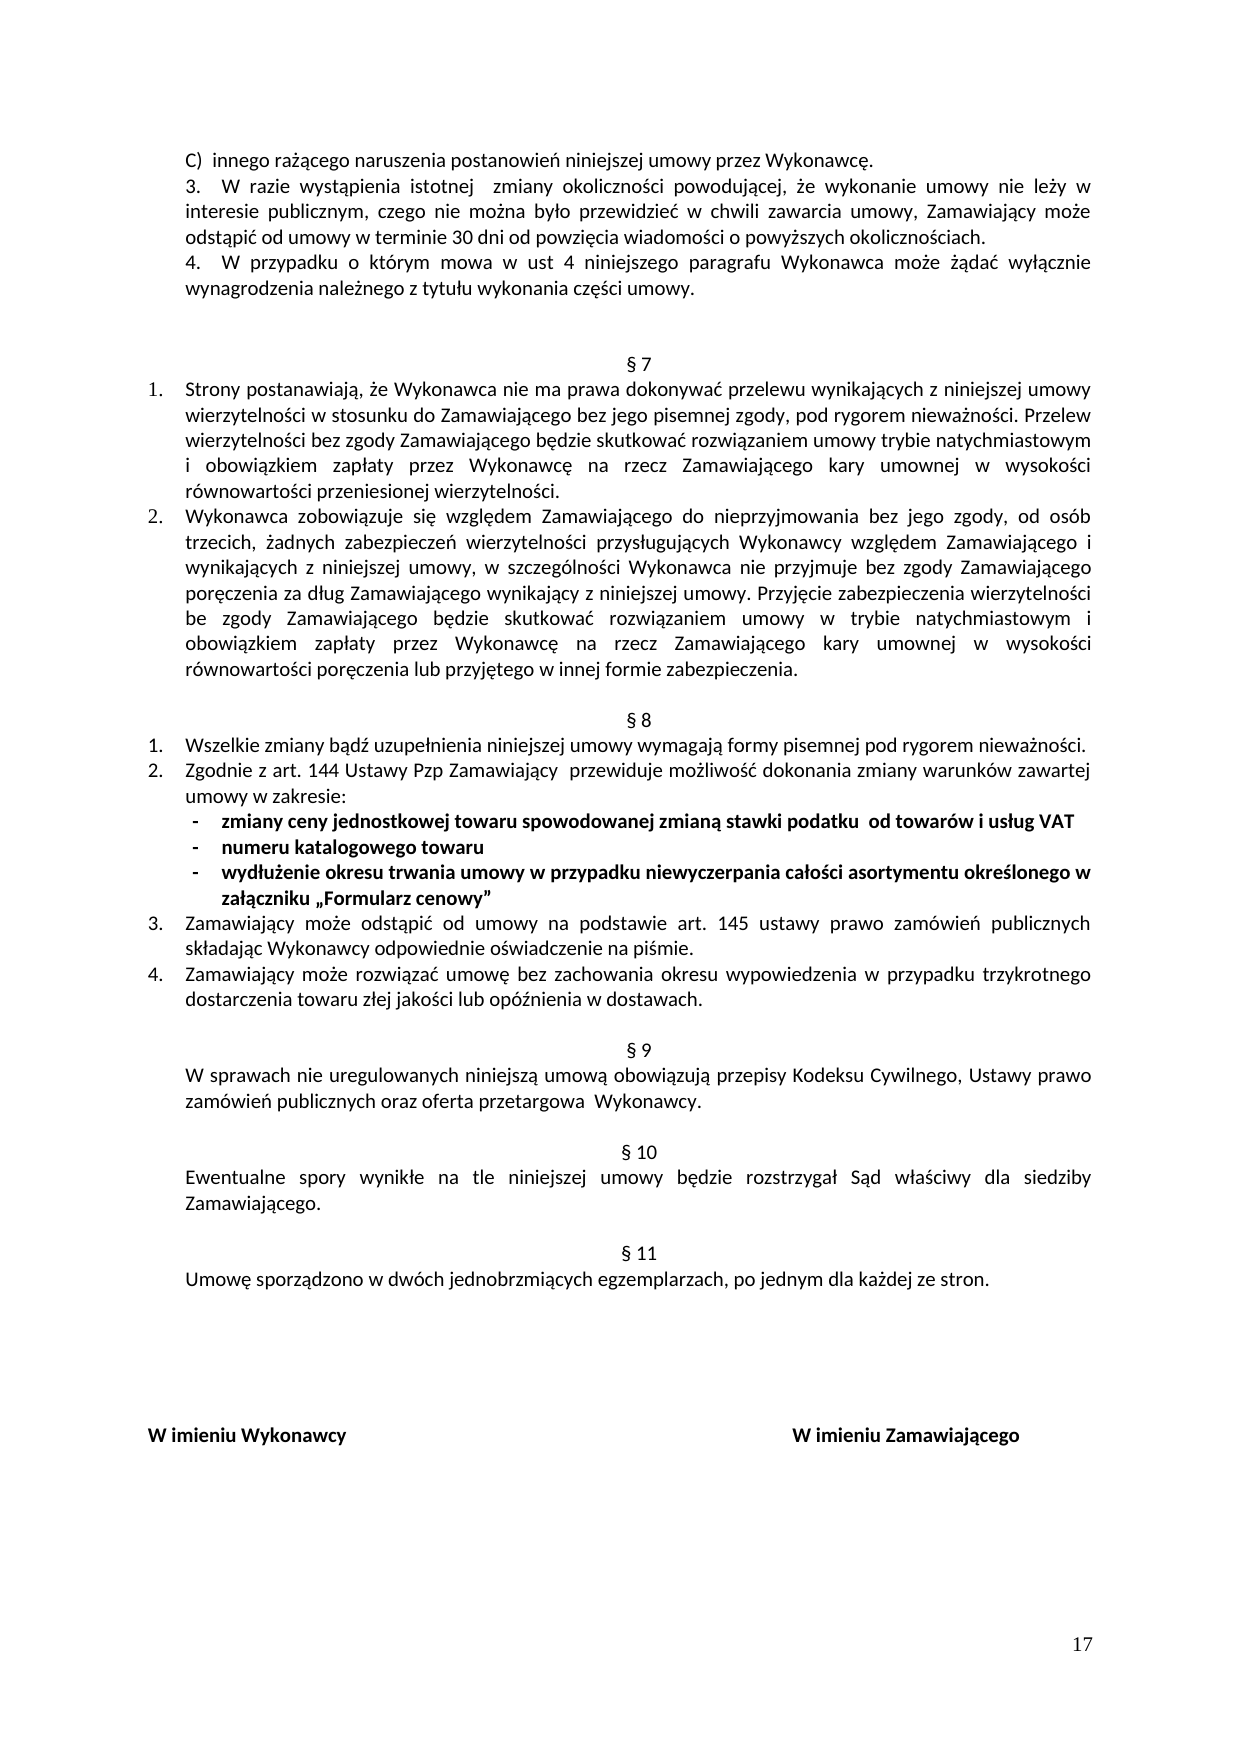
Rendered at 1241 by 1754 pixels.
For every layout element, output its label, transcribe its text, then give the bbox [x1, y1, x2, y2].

list Zamawiający może rozwiązać umowę bez zachowania okresu wypowiedzenia w przypadku trzykrotnego dostarczenia towaru złej jakości lub opóźnienia w dostawach. [148, 961, 1093, 1012]
text § 11 [185, 1241, 1093, 1266]
text C) innego rażącego naruszenia postanowień niniejszej umowy przez Wykonawcę. [185, 148, 1093, 173]
text § 10 [185, 1139, 1093, 1164]
text § 8 [185, 707, 1093, 732]
list Wszelkie zmiany bądź uzupełnienia niniejszej umowy wymagają formy pisemnej pod rygorem nieważności. [148, 732, 1093, 758]
list numeru katalogowego towaru [192, 834, 1093, 859]
list Zamawiający może odstąpić od umowy na podstawie art. 145 ustawy prawo zamówień publicznych składając Wykonawcy odpowiednie oświadczenie na piśmie. [148, 910, 1093, 961]
text § 9 [185, 1037, 1093, 1063]
text 3. W razie wystąpienia istotnej zmiany okoliczności powodującej, że wykonanie umowy nie leży w interesie publicznym, czego nie można było przewidzieć w chwili zawarcia umowy, Zamawiający może odstąpić od umowy w terminie 30 dni od powzięcia wiadomości o powyższych okolicznościach. [185, 173, 1093, 249]
text § 7 [185, 351, 1093, 376]
text W sprawach nie uregulowanych niniejszą umową obowiązują przepisy Kodeksu Cywilnego, Ustawy prawo zamówień publicznych oraz oferta przetargowa Wykonawcy. [185, 1063, 1093, 1113]
text Ewentualne spory wynikłe na tle niniejszej umowy będzie rozstrzygał Sąd właściwy dla siedziby Zamawiającego. [185, 1164, 1093, 1215]
text Umowę sporządzono w dwóch jednobrzmiących egzemplarzach, po jednym dla każdej ze stron. [185, 1266, 1093, 1291]
list Wykonawca zobowiązuje się względem Zamawiającego do nieprzyjmowania bez jego zgody, od osób trzecich, żadnych zabezpieczeń wierzytelności przysługujących Wykonawcy względem Zamawiającego i wynikających z niniejszej umowy, w szczególności Wykonawca nie przyjmuje bez zgody Zamawiającego poręczenia za dług Zamawiającego wynikający z niniejszej umowy. Przyjęcie zabezpieczenia wierzytelności be zgody Zamawiającego będzie skutkować rozwiązaniem umowy w trybie natychmiastowym i obowiązkiem zapłaty przez Wykonawcę na rzecz Zamawiającego kary umownej w wysokości równowartości poręczenia lub przyjętego w innej formie zabezpieczenia. [148, 503, 1093, 681]
list wydłużenie okresu trwania umowy w przypadku niewyczerpania całości asortymentu określonego w załączniku „Formularz cenowy” [192, 859, 1093, 910]
list Zgodnie z art. 144 Ustawy Pzp Zamawiający przewiduje możliwość dokonania zmiany warunków zawartej umowy w zakresie: [148, 758, 1093, 808]
text W imieniu Wykonawcy W imieniu Zamawiającego [148, 1422, 1093, 1447]
text 4. W przypadku o którym mowa w ust 4 niniejszego paragrafu Wykonawca może żądać wyłącznie wynagrodzenia należnego z tytułu wykonania części umowy. [185, 249, 1093, 300]
list zmiany ceny jednostkowej towaru spowodowanej zmianą stawki podatku od towarów i usług VAT [192, 808, 1093, 834]
list Strony postanawiają, że Wykonawca nie ma prawa dokonywać przelewu wynikających z niniejszej umowy wierzytelności w stosunku do Zamawiającego bez jego pisemnej zgody, pod rygorem nieważności. Przelew wierzytelności bez zgody Zamawiającego będzie skutkować rozwiązaniem umowy trybie natychmiastowym i obowiązkiem zapłaty przez Wykonawcę na rzecz Zamawiającego kary umownej w wysokości równowartości przeniesionej wierzytelności. [148, 376, 1093, 503]
